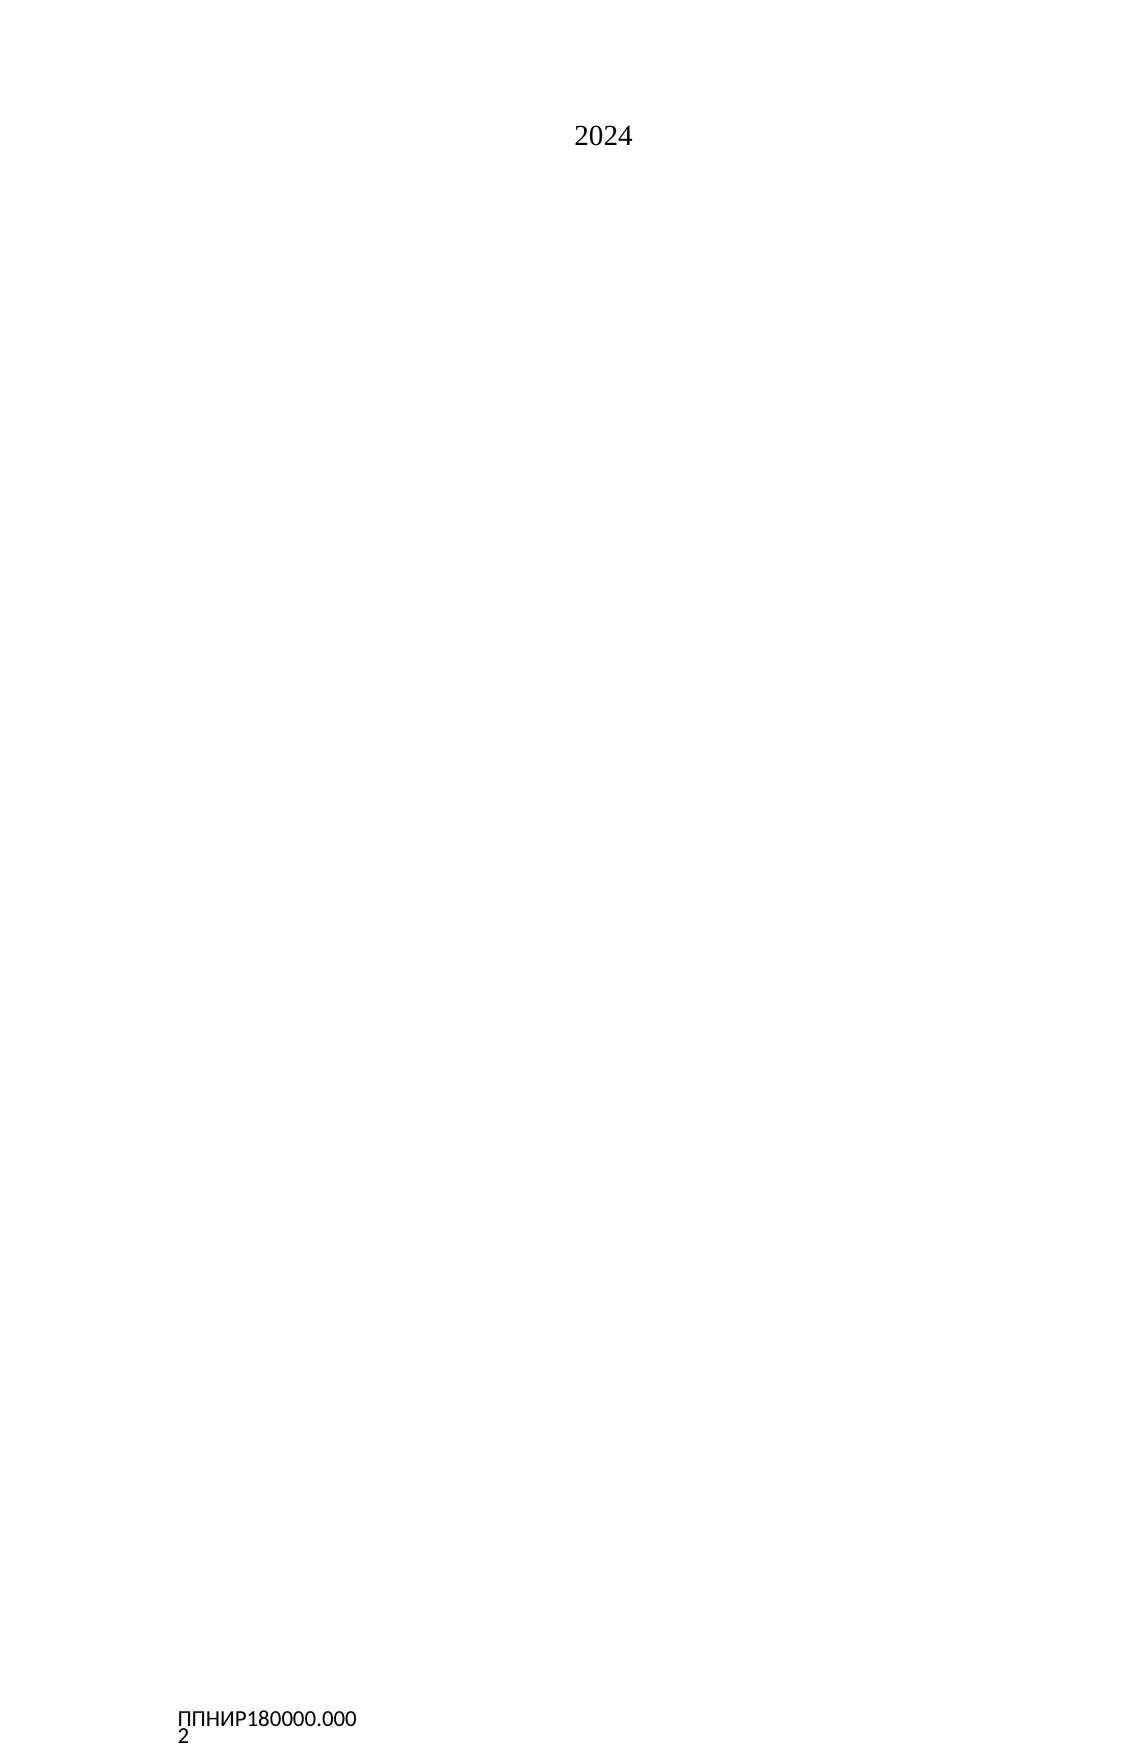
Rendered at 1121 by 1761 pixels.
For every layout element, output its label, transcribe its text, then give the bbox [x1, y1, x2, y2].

text 2024 [175, 118, 1032, 152]
